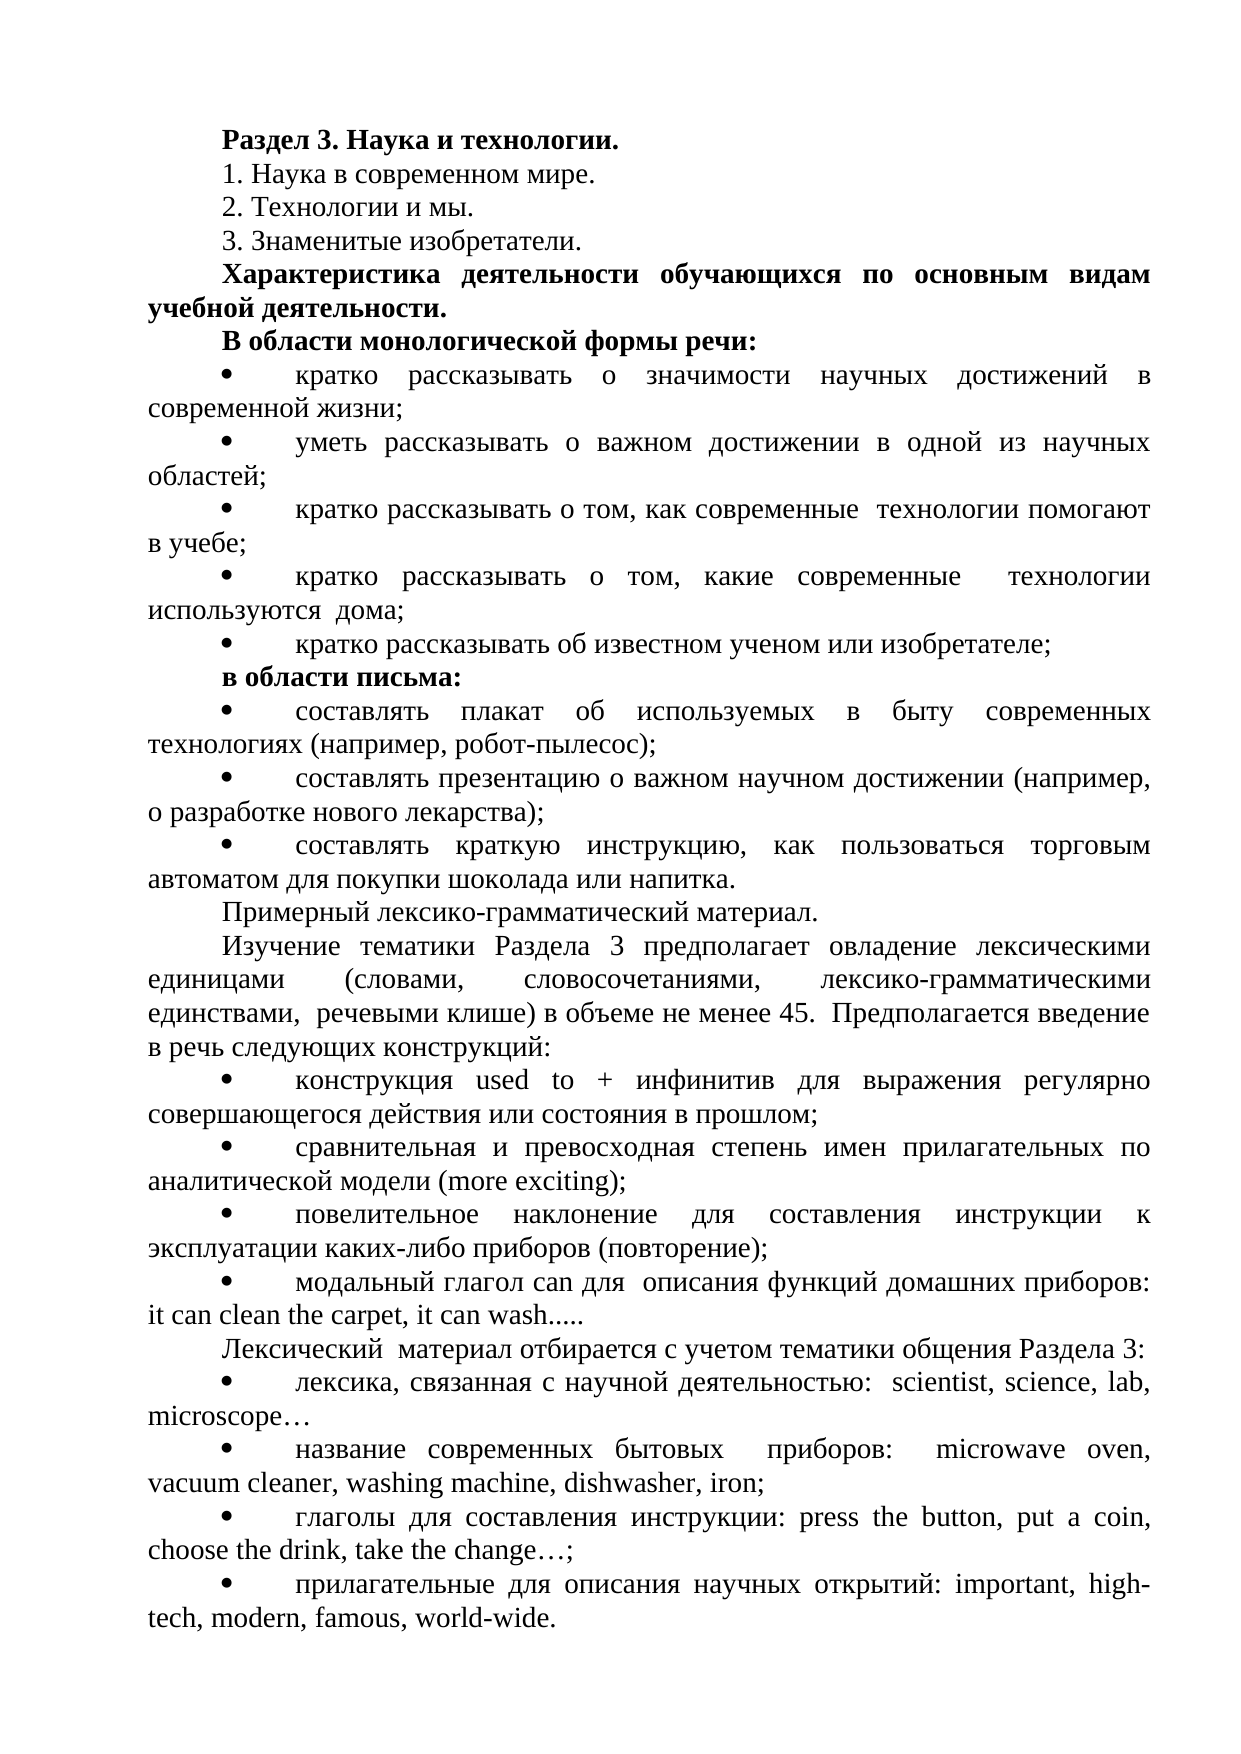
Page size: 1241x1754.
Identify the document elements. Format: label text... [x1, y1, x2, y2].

list кратко рассказывать о том, какие современные технологии используются дома; [148, 558, 1152, 626]
list модальный глагол can для описания функций домашних приборов: it can clean the carpet, it can wash..... [148, 1264, 1152, 1331]
list уметь рассказывать о важном достижении в одной из научных областей; [148, 424, 1152, 491]
text Примерный лексико-грамматический материал. [148, 894, 1152, 928]
list сравнительная и превосходная степень имен прилагательных по аналитической модели (more exciting); [148, 1129, 1152, 1197]
list глаголы для составления инструкции: press the button, put a coin, choose the drink, take the change…; [148, 1499, 1152, 1566]
text 3. Знаменитые изобретатели. [148, 223, 1152, 256]
text 1. Наука в современном мире. [148, 156, 1152, 189]
list составлять краткую инструкцию, как пользоваться торговым автоматом для покупки шоколада или напитка. [148, 827, 1152, 894]
text Лексический материал отбирается с учетом тематики общения Раздела 3: [148, 1331, 1152, 1364]
list кратко рассказывать о том, как современные технологии помогают в учебе; [148, 491, 1152, 558]
list кратко рассказывать о значимости научных достижений в современной жизни; [148, 357, 1152, 424]
list прилагательные для описания научных открытий: important, high-tech, modern, famous, world-wide. [148, 1566, 1152, 1633]
list повелительное наклонение для составления инструкции к эксплуатации каких-либо приборов (повторение); [148, 1197, 1152, 1264]
list кратко рассказывать об известном ученом или изобретателе; [148, 626, 1152, 659]
text Раздел 3. Наука и технологии. [148, 122, 1152, 156]
list составлять плакат об используемых в быту современных технологиях (например, робот-пылесос); [148, 693, 1152, 760]
text 2. Технологии и мы. [148, 189, 1152, 223]
text в области письма: [222, 659, 1152, 693]
list лексика, связанная с научной деятельностью: scientist, science, lab, microscope… [148, 1364, 1152, 1432]
text Характеристика деятельности обучающихся по основным видам учебной деятельности. [148, 256, 1152, 323]
list составлять презентацию о важном научном достижении (например, о разработке нового лекарства); [148, 760, 1152, 827]
list название современных бытовых приборов: microwave oven, vacuum cleaner, washing machine, dishwasher, iron; [148, 1432, 1152, 1499]
text В области монологической формы речи: [148, 323, 1152, 357]
list конструкция used to + инфинитив для выражения регулярно совершающегося действия или состояния в прошлом; [148, 1062, 1152, 1129]
text Изучение тематики Раздела 3 предполагает овладение лексическими единицами (словами, словосочетаниями, лексико-грамматическими единствами, речевыми клише) в объеме не менее 45. Предполагается введение в речь следующих конструкций: [148, 928, 1152, 1062]
